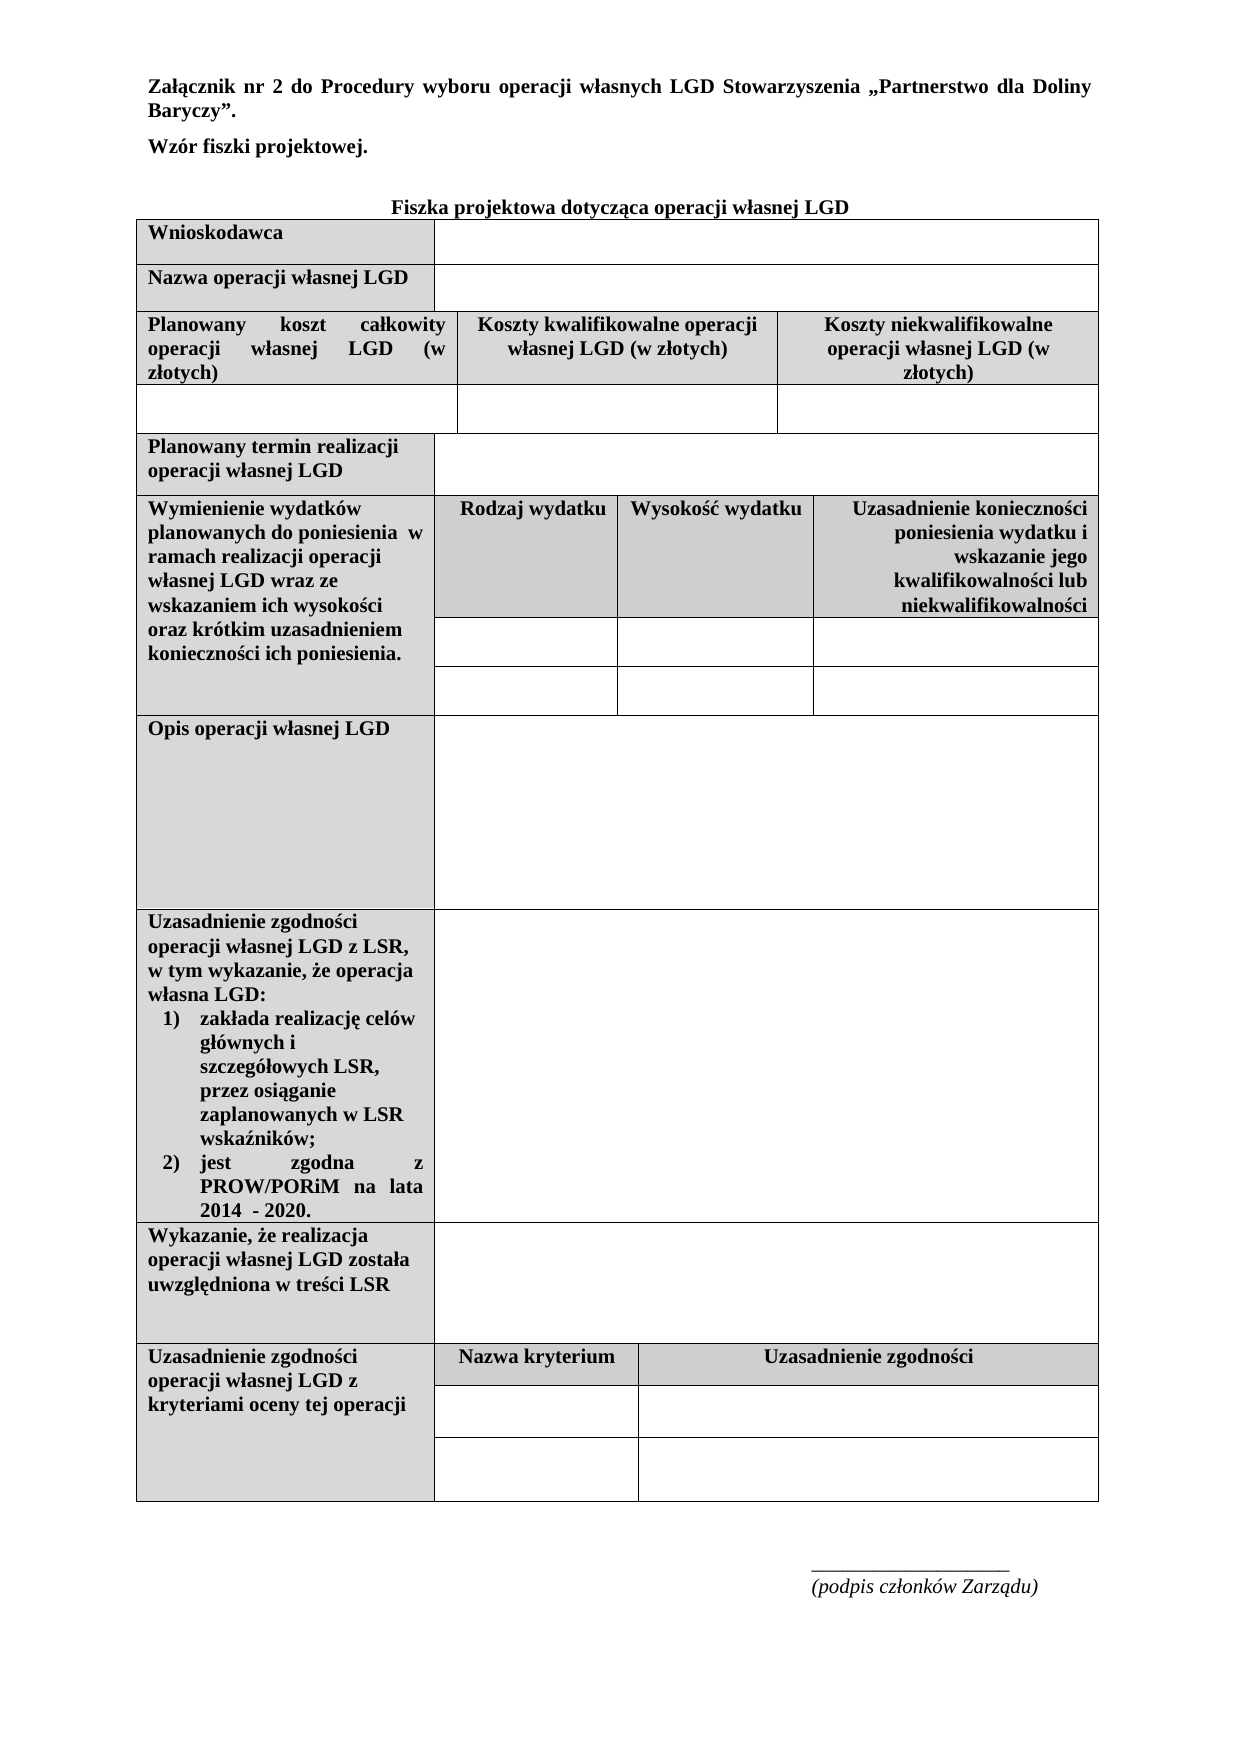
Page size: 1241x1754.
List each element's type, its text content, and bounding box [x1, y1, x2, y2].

table_cell [435, 618, 617, 666]
table_cell [435, 434, 1098, 495]
table_cell [435, 716, 1098, 908]
table_cell Koszty niekwalifikowalne operacji własnej LGD (w złotych) [778, 312, 1098, 384]
table_cell Rodzaj wydatku [435, 496, 617, 617]
table_cell [814, 667, 1098, 715]
table_cell Koszty kwalifikowalne operacji własnej LGD (w złotych) [458, 312, 777, 384]
table_cell Nazwa kryterium [435, 1344, 638, 1385]
table_cell [435, 1438, 638, 1501]
text Fiszka projektowa dotycząca operacji własnej LGD [148, 195, 1092, 219]
table_cell [639, 1438, 1098, 1501]
table_header Wnioskodawca [137, 220, 434, 264]
text (podpis członków Zarządu) [148, 1574, 1092, 1598]
table_cell [618, 618, 813, 666]
table_header [435, 220, 1098, 264]
table_cell Opis operacji własnej LGD [137, 716, 434, 908]
table_cell [435, 1386, 638, 1437]
table_cell Uzasadnienie zgodności [639, 1344, 1098, 1385]
table_cell Nazwa operacji własnej LGD [137, 265, 434, 311]
table_cell [435, 667, 617, 715]
table_cell [778, 385, 1098, 433]
table_cell Planowany termin realizacji operacji własnej LGD [137, 434, 434, 495]
table_cell Planowany koszt całkowity operacji własnej LGD (w złotych) [137, 312, 457, 384]
table_cell Uzasadnienie zgodności operacji własnej LGD z LSR, w tym wykazanie, że operacja własna LGD: zakłada realizację celów głównych i szczegółowych LSR, przez osiąganie zaplanowanych w LSR wskaźników; jest zgodna z PROW/PORiM na lata 2014 - 2020. [137, 910, 434, 1222]
table_cell [639, 1386, 1098, 1437]
table_cell Wykazanie, że realizacja operacji własnej LGD została uwzględniona w treści LSR [137, 1223, 434, 1343]
text ___________________ [148, 1550, 1092, 1574]
table_cell Wysokość wydatku [618, 496, 813, 617]
table_cell [814, 618, 1098, 666]
table_cell Uzasadnienie zgodności operacji własnej LGD z kryteriami oceny tej operacji [137, 1344, 434, 1501]
table_cell [137, 385, 457, 433]
table_cell Uzasadnienie konieczności poniesienia wydatku i wskazanie jego kwalifikowalności lub niekwalifikowalności [814, 496, 1098, 617]
table_cell [458, 385, 777, 433]
table_cell Wymienienie wydatków planowanych do poniesienia w ramach realizacji operacji własnej LGD wraz ze wskazaniem ich wysokości oraz krótkim uzasadnieniem konieczności ich poniesienia. [137, 496, 434, 715]
table_cell [435, 265, 1098, 311]
table_cell [435, 1223, 1098, 1343]
table_cell [618, 667, 813, 715]
table_cell [435, 910, 1098, 1222]
